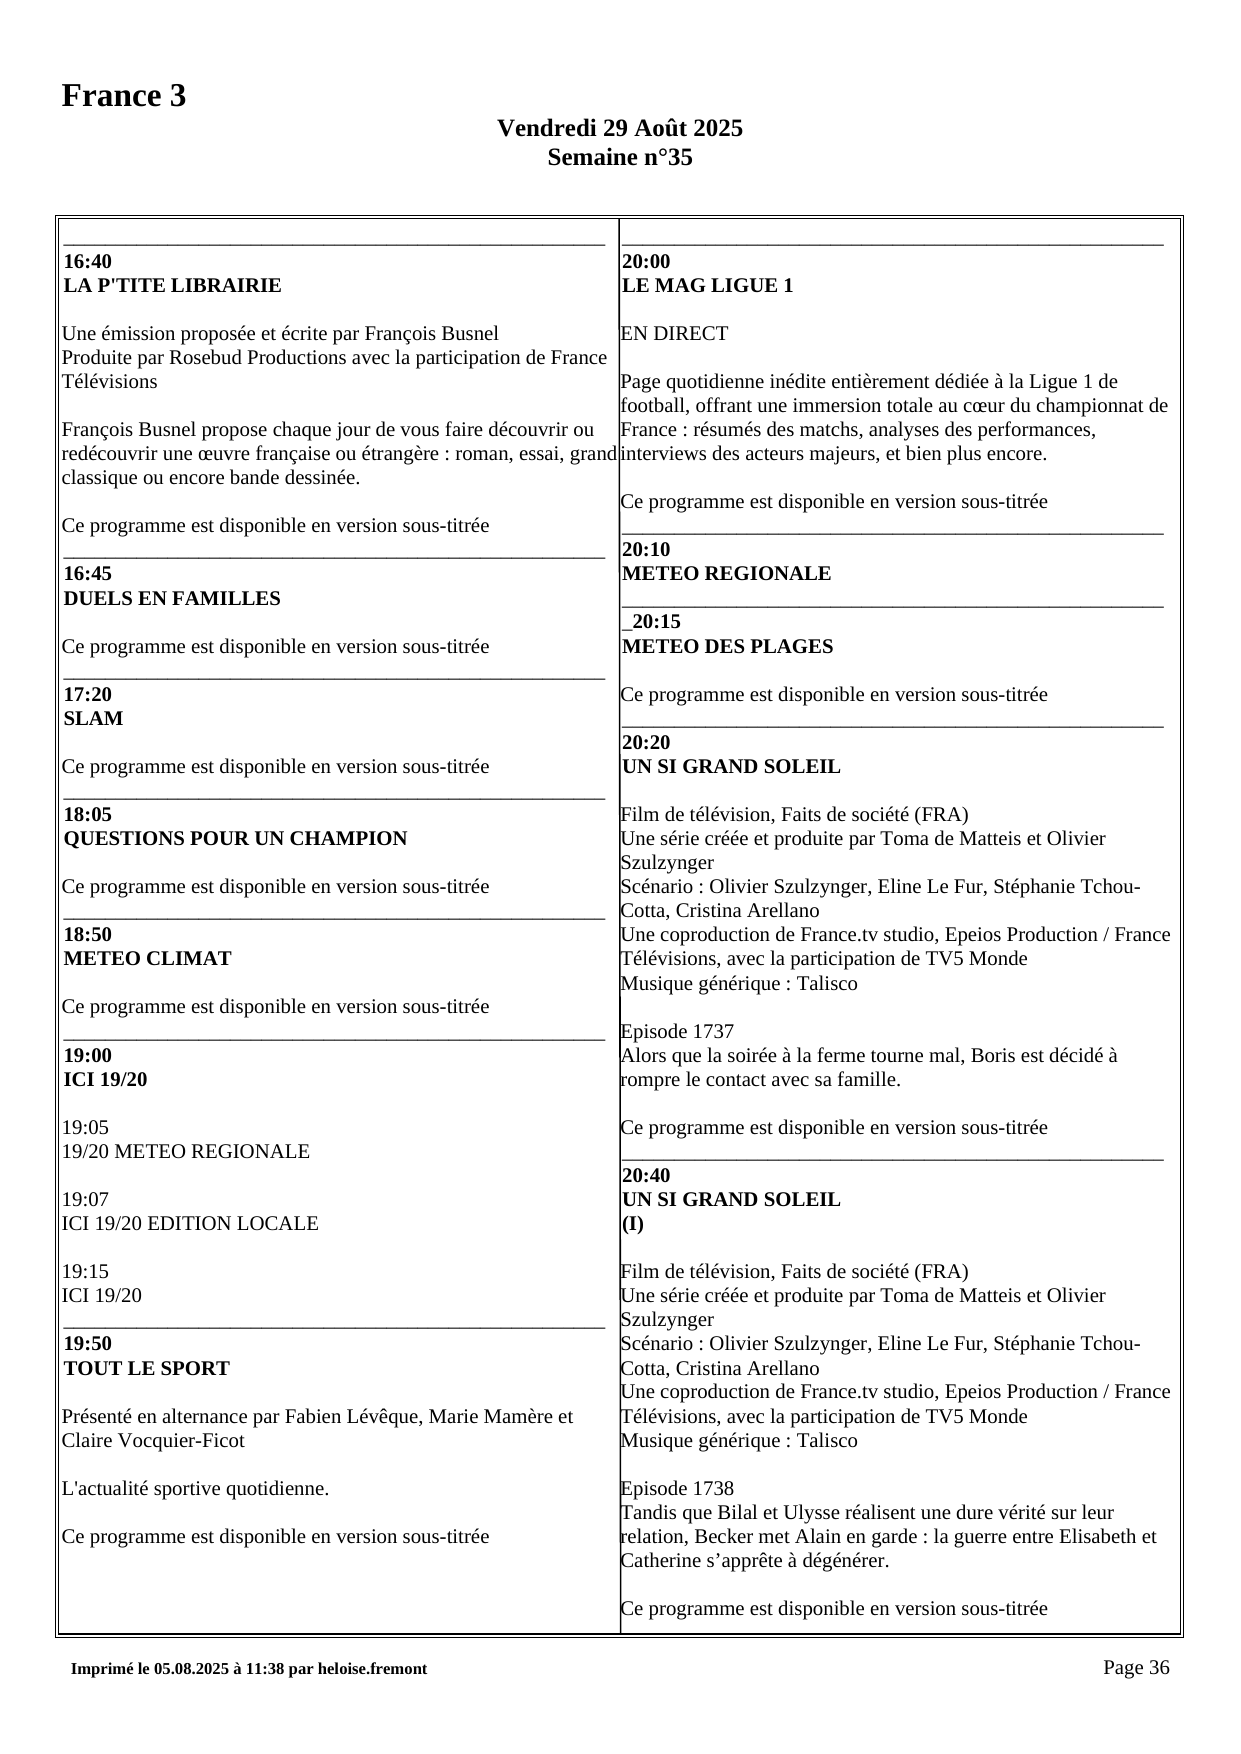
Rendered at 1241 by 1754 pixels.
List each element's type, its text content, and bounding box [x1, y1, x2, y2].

text Ce programme est disponible en version sous-titrée [61, 1524, 620, 1548]
text Ce programme est disponible en version sous-titrée [61, 513, 620, 537]
text 19:00 [63, 1043, 620, 1067]
text 18:05 [63, 802, 620, 826]
text ____________________________________________________ [63, 1307, 620, 1331]
text Ce programme est disponible en version sous-titrée [620, 1596, 1179, 1620]
text Présenté en alternance par Fabien Lévêque, Marie Mamère et Claire Vocquier-Ficot L'actualité sportive quotidienne. [61, 1379, 620, 1500]
text 18:50 [63, 922, 620, 946]
text 16:40 [63, 248, 620, 273]
text UN SI GRAND SOLEIL [622, 1187, 1179, 1211]
text ____________________________________________________ [63, 778, 620, 802]
text UN SI GRAND SOLEIL [622, 754, 1179, 778]
text METEO CLIMAT [63, 946, 620, 970]
text 19:05 19/20 METEO REGIONALE 19:07 ICI 19/20 EDITION LOCALE 19:15 ICI 19/20 [61, 1091, 620, 1307]
text 17:20 [63, 682, 620, 706]
text Ce programme est disponible en version sous-titrée [61, 633, 620, 658]
text ____________________________________________________ [622, 706, 1179, 730]
text 20:20 [622, 730, 1179, 754]
text Ce programme est disponible en version sous-titrée [61, 754, 620, 778]
text ICI 19/20 [63, 1067, 620, 1091]
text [622, 224, 1179, 248]
text ____________________________________________________ [63, 658, 620, 682]
text ____________________________________________________ [63, 898, 620, 922]
text EN DIRECT Page quotidienne inédite entièrement dédiée à la Ligue 1 de football, offrant une immersion totale au cœur du championnat de France : résumés des matchs, analyses des performances, interviews des acteurs majeurs, et bien plus encore. [620, 297, 1179, 465]
text Film de télévision, Faits de société (FRA) Une série créée et produite par Toma de Matteis et Olivier Szulzynger Scénario : Olivier Szulzynger, Eline Le Fur, Stéphanie Tchou-Cotta, Cristina Arellano Une coproduction de France.tv studio, Epeios Production / France Télévisions, avec la participation de TV5 Monde Musique générique : Talisco Episode 1738 Tandis que Bilal et Ulysse réalisent une dure vérité sur leur relation, Becker met Alain en garde : la guerre entre Elisabeth et Catherine s’apprête à dégénérer. [620, 1235, 1179, 1572]
text 20:10 [622, 537, 1179, 561]
text 20:00 [622, 248, 1179, 273]
text ____________________________________________________ [622, 513, 1179, 537]
text ____________________________________________________ [63, 1018, 620, 1043]
text METEO DES PLAGES [622, 633, 1179, 658]
text Ce programme est disponible en version sous-titrée [620, 489, 1179, 513]
text Ce programme est disponible en version sous-titrée [620, 682, 1179, 706]
text Ce programme est disponible en version sous-titrée [620, 1115, 1179, 1139]
text ____________________________________________________ [63, 224, 620, 248]
text _____________________________________________________20:15 [622, 585, 1179, 633]
text LA P'TITE LIBRAIRIE [63, 273, 620, 297]
text 16:45 [63, 561, 620, 585]
text ____________________________________________________ [622, 1139, 1179, 1163]
text LE MAG LIGUE 1 [622, 273, 1179, 297]
text Film de télévision, Faits de société (FRA) Une série créée et produite par Toma de Matteis et Olivier Szulzynger Scénario : Olivier Szulzynger, Eline Le Fur, Stéphanie Tchou-Cotta, Cristina Arellano Une coproduction de France.tv studio, Epeios Production / France Télévisions, avec la participation de TV5 Monde Musique générique : Talisco Episode 1737 Alors que la soirée à la ferme tourne mal, Boris est décidé à rompre le contact avec sa famille. [620, 778, 1179, 1091]
text 20:40 [622, 1163, 1179, 1187]
text METEO REGIONALE [622, 561, 1179, 585]
text SLAM [63, 706, 620, 730]
text DUELS EN FAMILLES [63, 585, 620, 609]
text (I) [622, 1211, 1179, 1235]
text Ce programme est disponible en version sous-titrée [61, 994, 620, 1018]
text 19:50 [63, 1331, 620, 1355]
text TOUT LE SPORT [63, 1355, 620, 1379]
text Une émission proposée et écrite par François Busnel Produite par Rosebud Productions avec la participation de France Télévisions François Busnel propose chaque jour de vous faire découvrir ou redécouvrir une œuvre française ou étrangère : roman, essai, grand classique ou encore bande dessinée. [61, 297, 620, 489]
text QUESTIONS POUR UN CHAMPION [63, 826, 620, 850]
text Ce programme est disponible en version sous-titrée [61, 874, 620, 898]
text ____________________________________________________ [63, 537, 620, 561]
